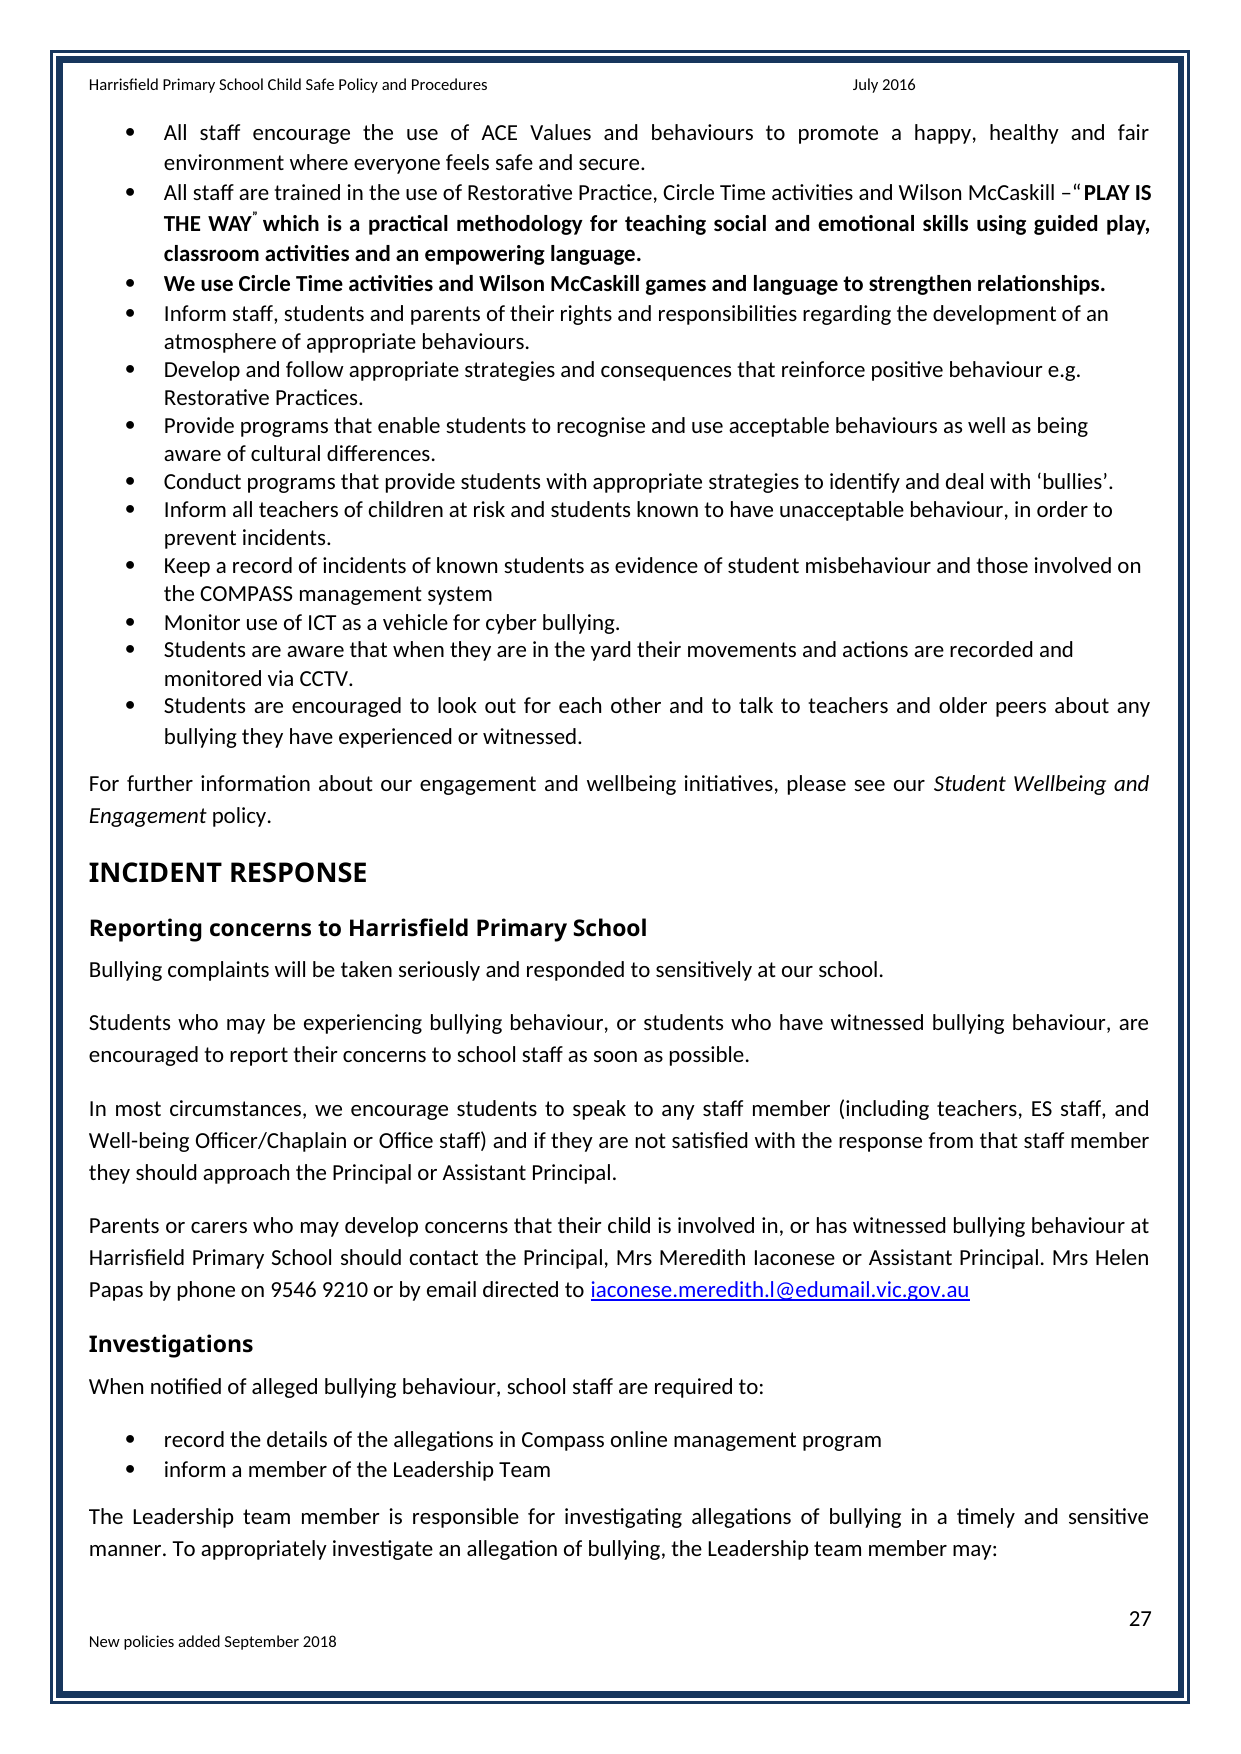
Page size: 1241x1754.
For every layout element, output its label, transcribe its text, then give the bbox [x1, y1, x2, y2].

list Develop and follow appropriate strategies and consequences that reinforce positive behaviour e.g. Restorative Practices. [126, 355, 1152, 411]
list Students are aware that when they are in the yard their movements and actions are recorded and monitored via CCTV. [126, 636, 1152, 692]
list Keep a record of incidents of known students as evidence of student misbehaviour and those involved on the COMPASS management system [126, 552, 1152, 608]
list record the details of the allegations in Compass online management program [126, 1425, 1152, 1453]
list Inform all teachers of children at risk and students known to have unacceptable behaviour, in order to prevent incidents. [126, 496, 1152, 552]
list All staff are trained in the use of Restorative Practice, Circle Time activities and Wilson McCaskill –“PLAY IS THE WAY” which is a practical methodology for teaching social and emotional skills using guided play, classroom activities and an empowering language. [126, 178, 1152, 267]
list inform a member of the Leadership Team [126, 1455, 1152, 1483]
text Bullying complaints will be taken seriously and responded to sensitively at our school. [89, 955, 1152, 983]
list Conduct programs that provide students with appropriate strategies to identify and deal with ‘bullies’. [126, 467, 1152, 496]
list All staff encourage the use of ACE Values and behaviours to promote a happy, healthy and fair environment where everyone feels safe and secure. [126, 118, 1152, 176]
subtitle Reporting concerns to Harrisfield Primary School [89, 912, 1152, 943]
list Inform staff, students and parents of their rights and responsibilities regarding the development of an atmosphere of appropriate behaviours. [126, 299, 1152, 355]
list Provide programs that enable students to recognise and use acceptable behaviours as well as being aware of cultural differences. [126, 411, 1152, 467]
list Students are encouraged to look out for each other and to talk to teachers and older peers about any bullying they have experienced or witnessed. [126, 692, 1152, 750]
subtitle Investigations [89, 1328, 1152, 1360]
text In most circumstances, we encourage students to speak to any staff member (including teachers, ES staff, and Well-being Officer/Chaplain or Office staff) and if they are not satisfied with the response from that staff member they should approach the Principal or Assistant Principal. [89, 1094, 1152, 1186]
text The Leadership team member is responsible for investigating allegations of bullying in a timely and sensitive manner. To appropriately investigate an allegation of bullying, the Leadership team member may: [89, 1502, 1152, 1562]
text Students who may be experiencing bullying behaviour, or students who have witnessed bullying behaviour, are encouraged to report their concerns to school staff as soon as possible. [89, 1008, 1152, 1069]
text For further information about our engagement and wellbeing initiatives, please see our Student Wellbeing and Engagement policy. [89, 769, 1152, 829]
list Monitor use of ICT as a vehicle for cyber bullying. [126, 608, 1152, 636]
text Parents or carers who may develop concerns that their child is involved in, or has witnessed bullying behaviour at Harrisfield Primary School should contact the Principal, Mrs Meredith Iaconese or Assistant Principal. Mrs Helen Papas by phone on 9546 9210 or by email directed to iaconese.meredith.l@edumail.vic.gov.au [89, 1211, 1152, 1303]
subtitle Incident Response [89, 854, 1152, 891]
text When notified of alleged bullying behaviour, school staff are required to: [89, 1372, 1152, 1400]
list We use Circle Time activities and Wilson McCaskill games and language to strengthen relationships. [126, 269, 1152, 297]
